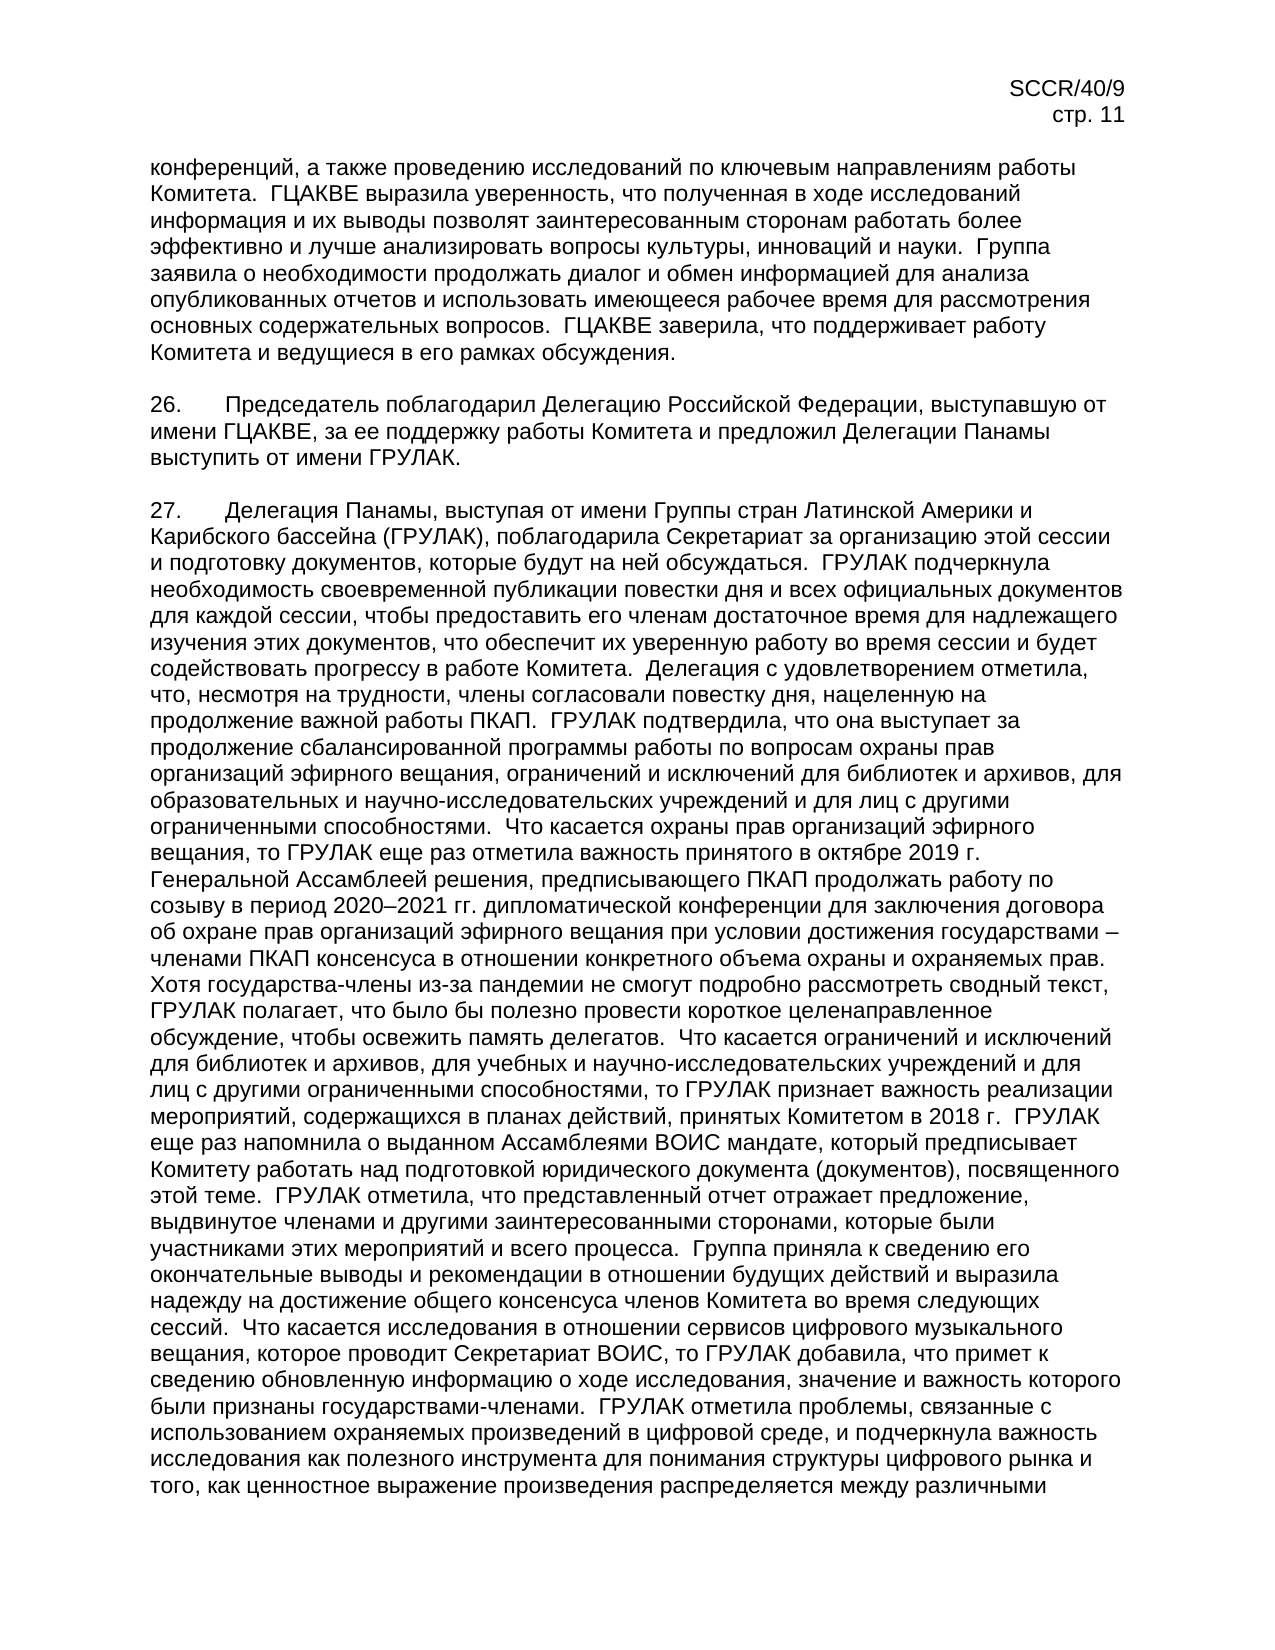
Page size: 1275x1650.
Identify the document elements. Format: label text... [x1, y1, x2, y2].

list Председатель поблагодарил Делегацию Российской Федерации, выступавшую от имени ГЦАКВЕ, за ее поддержку работы Комитета и предложил Делегации Панамы выступить от имени ГРУЛАК. [150, 391, 1125, 470]
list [150, 497, 1125, 1498]
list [150, 154, 1125, 365]
